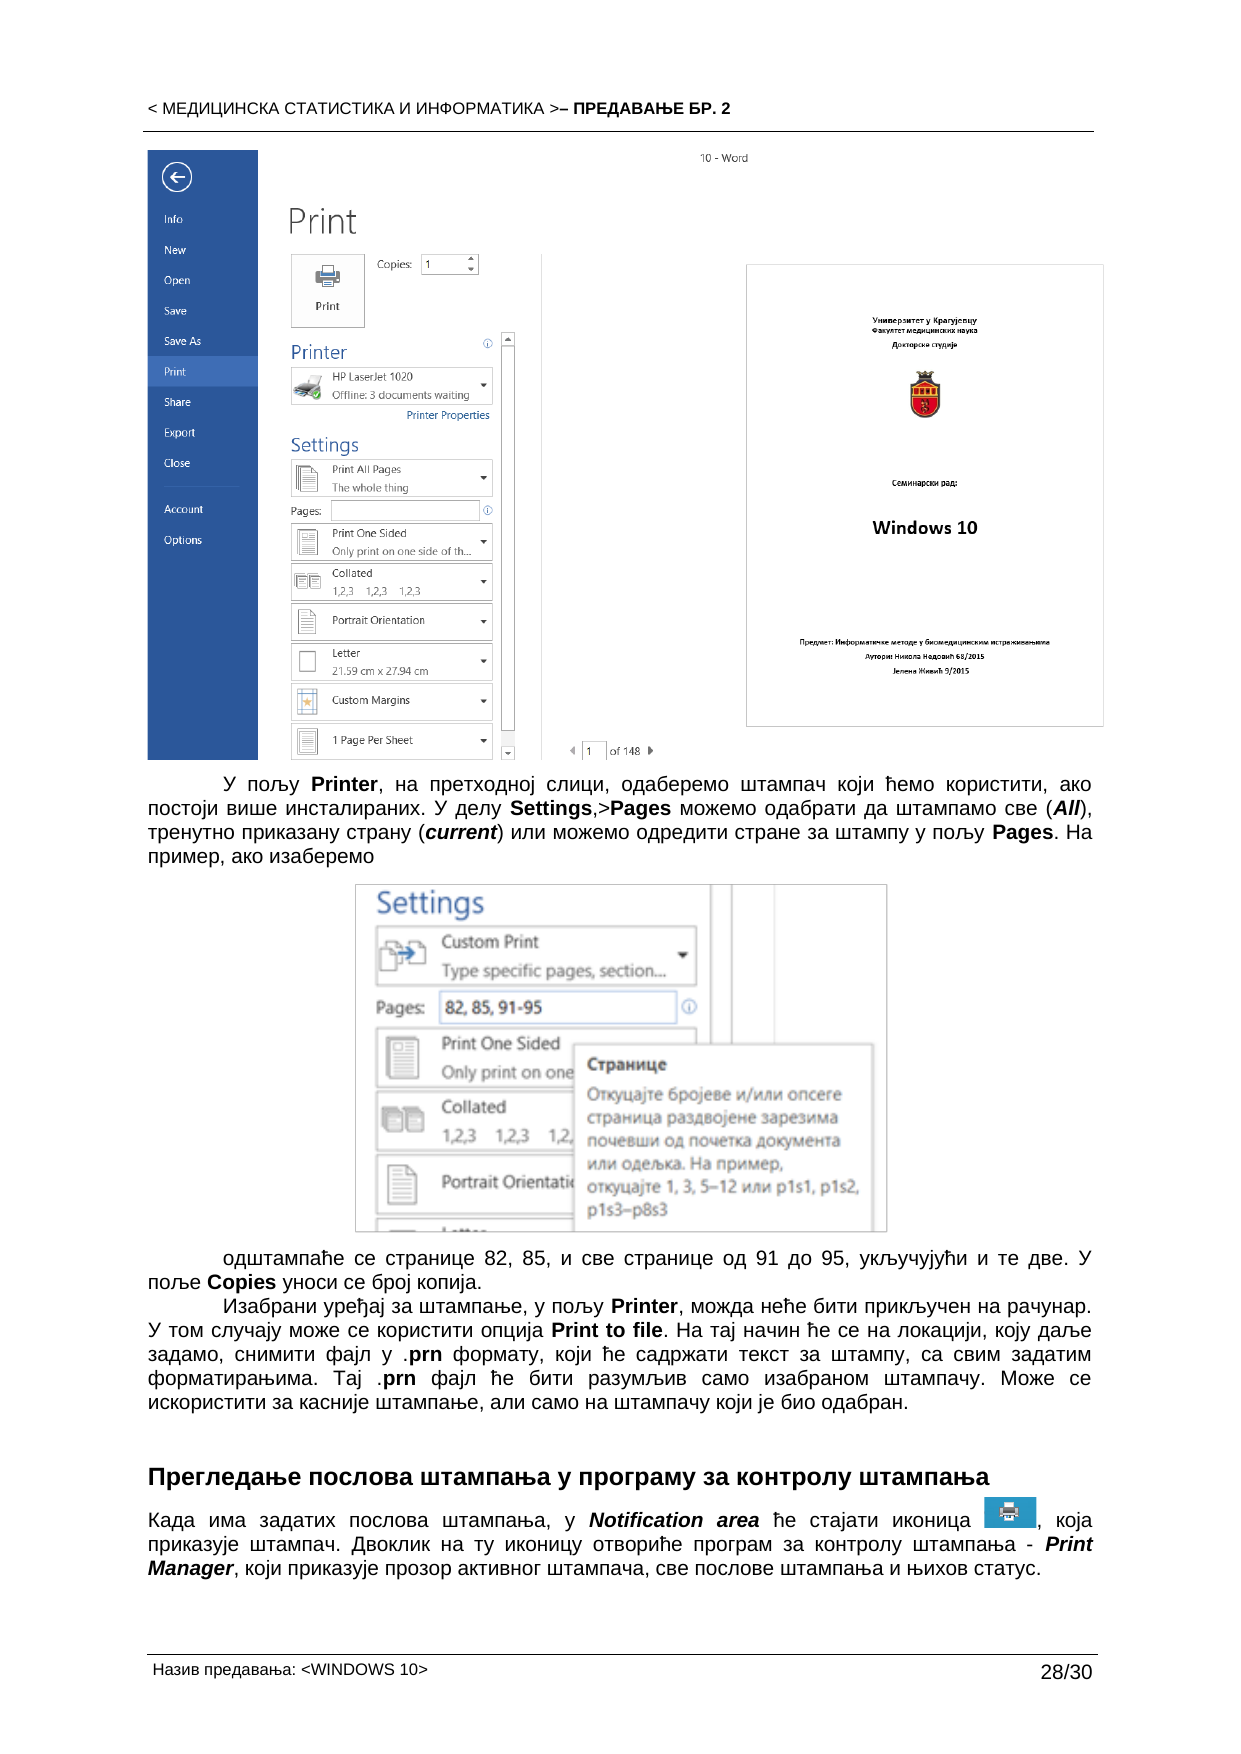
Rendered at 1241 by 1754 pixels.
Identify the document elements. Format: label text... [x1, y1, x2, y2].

subtitle Прегледање послова штампања у програму за контролу штампања [148, 1462, 1092, 1491]
picture [984, 1497, 1037, 1528]
text Када има задатих послова штампања, у Notification area ће стајати иконица , која приказује штампач. Двоклик на ту иконицу отвориће програм за контролу штампања - Print Manager, који приказује прозор активног штампача, све послове штампања и њихов статус. [148, 1497, 1092, 1580]
text У пољу Printer, на претходној слици, одаберемо штампач који ћемо користити, ако постоји више инсталираних. У делу Settings,>Pages можемо одабрати да штампамо све (All), тренутно приказану страну (current) или можемо одредити стране за штампу у пољу Pages. На пример, ако изаберемо [148, 772, 1092, 868]
picture [147, 150, 1122, 760]
text одштампаће се странице 82, 85, и све странице од 91 до 95, укључујући и те две. У поље Copies уноси се број копија. [148, 1246, 1092, 1294]
text Изабрани уређај за штампање, у пољу Printer, можда неће бити прикључен на рачунар. У том случају може се користити опција Print to file. На тај начин ће се на локацији, коју даље задамо, снимити фајл у .prn формату, који ће садржати текст за штампу, са свим задатим форматирањима. Тај .prn фајл ће бити разумљив само изабраном штампачу. Може се искористити за касније штампање, али само на штампачу који је био одабран. [148, 1294, 1092, 1413]
